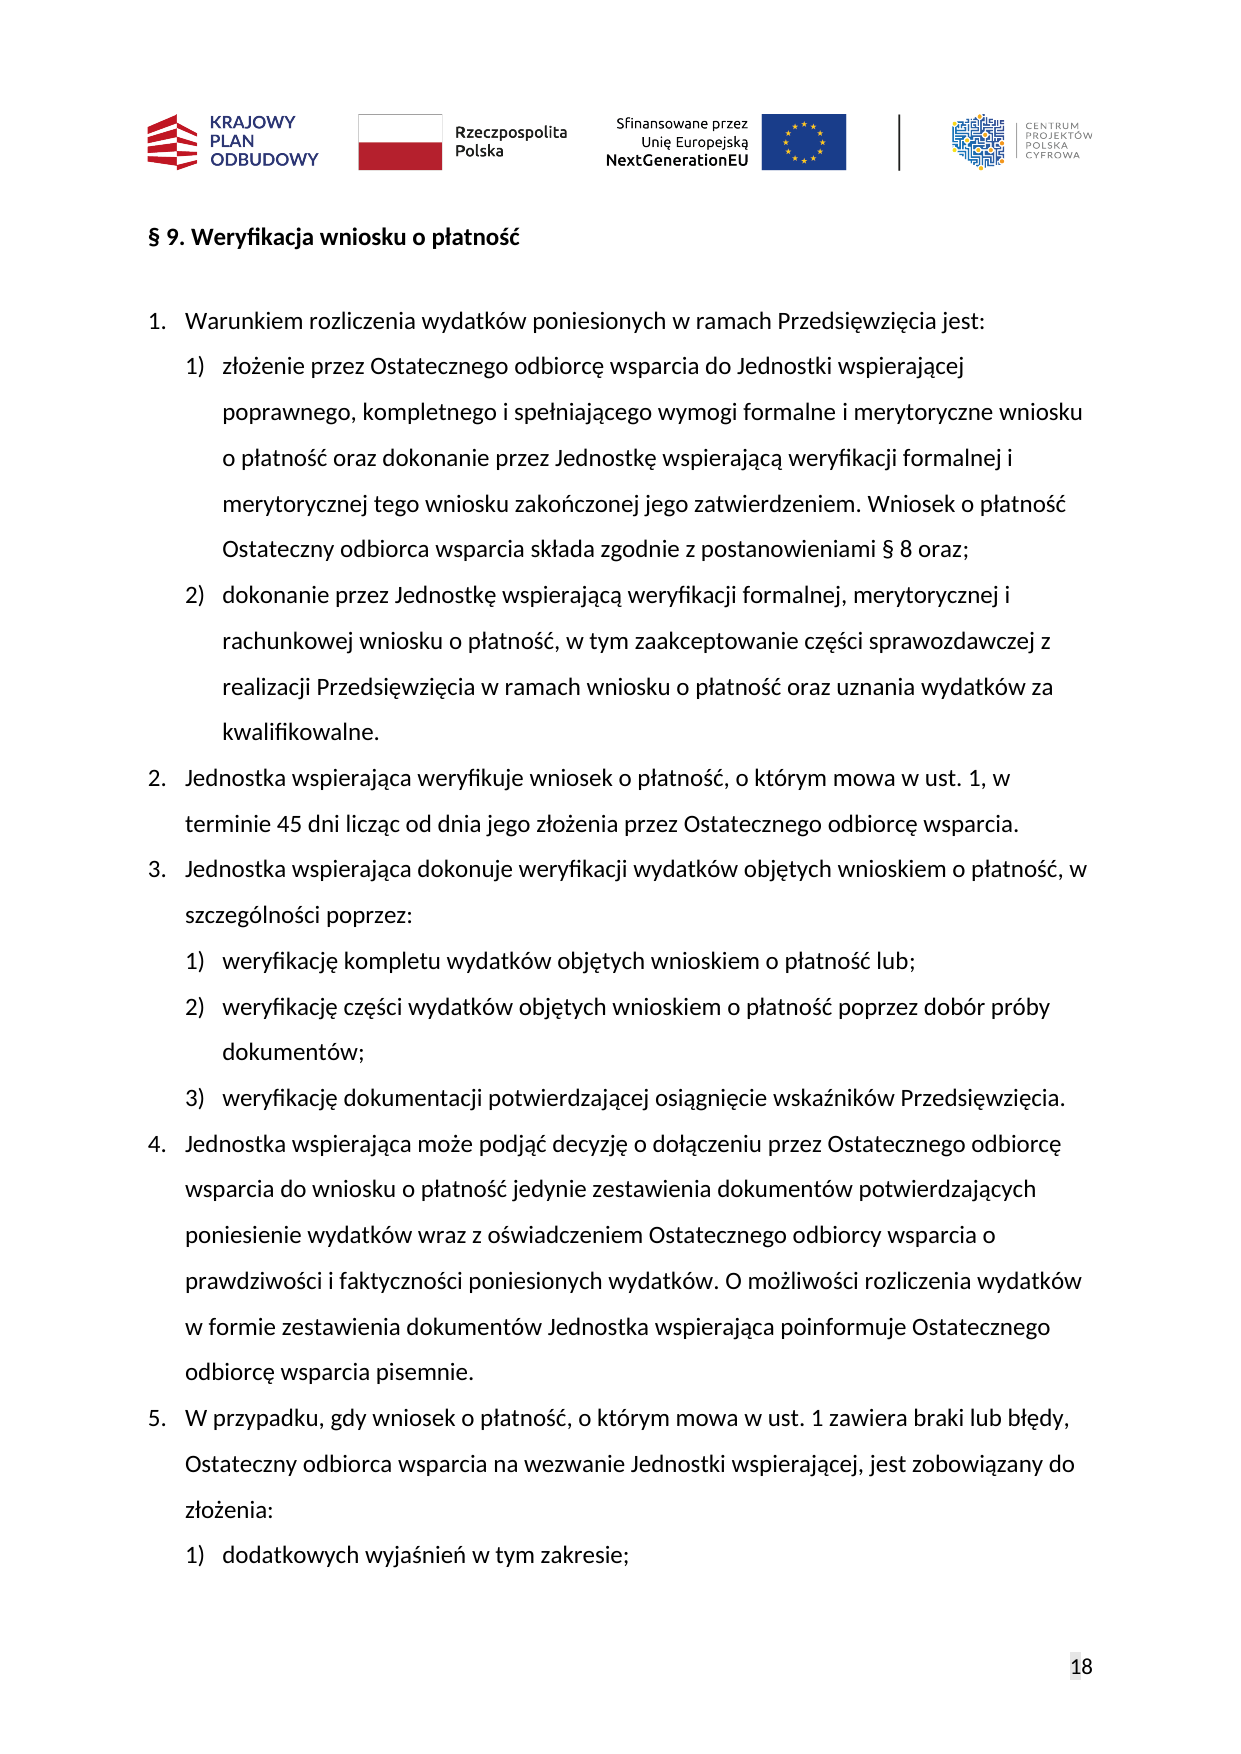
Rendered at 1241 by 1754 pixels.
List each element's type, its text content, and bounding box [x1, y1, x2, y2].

list Jednostka wspierająca może podjąć decyzję o dołączeniu przez Ostatecznego odbiorcę wsparcia do wniosku o płatność jedynie zestawienia dokumentów potwierdzających poniesienie wydatków wraz z oświadczeniem Ostatecznego odbiorcy wsparcia o prawdziwości i faktyczności poniesionych wydatków. O możliwości rozliczenia wydatków w formie zestawienia dokumentów Jednostka wspierająca poinformuje Ostatecznego odbiorcę wsparcia pisemnie. [148, 1128, 1093, 1387]
list dodatkowych wyjaśnień w tym zakresie; [185, 1539, 1093, 1570]
list Jednostka wspierająca weryfikuje wniosek o płatność, o którym mowa w ust. 1, w terminie 45 dni licząc od dnia jego złożenia przez Ostatecznego odbiorcę wsparcia. [148, 762, 1093, 838]
list weryfikację części wydatków objętych wnioskiem o płatność poprzez dobór próby dokumentów; [185, 991, 1093, 1067]
list Warunkiem rozliczenia wydatków poniesionych w ramach Przedsięwzięcia jest: [148, 305, 1093, 335]
list W przypadku, gdy wniosek o płatność, o którym mowa w ust. 1 zawiera braki lub błędy, Ostateczny odbiorca wsparcia na wezwanie Jednostki wspierającej, jest zobowiązany do złożenia: [148, 1402, 1093, 1524]
list weryfikację kompletu wydatków objętych wnioskiem o płatność lub; [185, 945, 1093, 976]
list weryfikację dokumentacji potwierdzającej osiągnięcie wskaźników Przedsięwzięcia. [185, 1082, 1093, 1113]
picture [147, 114, 1093, 171]
list dokonanie przez Jednostkę wspierającą weryfikacji formalnej, merytorycznej i rachunkowej wniosku o płatność, w tym zaakceptowanie części sprawozdawczej z realizacji Przedsięwzięcia w ramach wniosku o płatność oraz uznania wydatków za kwalifikowalne. [185, 579, 1093, 747]
list Jednostka wspierająca dokonuje weryfikacji wydatków objętych wnioskiem o płatność, w szczególności poprzez: [148, 853, 1093, 930]
list złożenie przez Ostatecznego odbiorcę wsparcia do Jednostki wspierającej poprawnego, kompletnego i spełniającego wymogi formalne i merytoryczne wniosku o płatność oraz dokonanie przez Jednostkę wspierającą weryfikacji formalnej i merytorycznej tego wniosku zakończonej jego zatwierdzeniem. Wniosek o płatność Ostateczny odbiorca wsparcia składa zgodnie z postanowieniami § 8 oraz; [185, 351, 1093, 564]
subtitle § 9. Weryfikacja wniosku o płatność [148, 222, 1093, 252]
